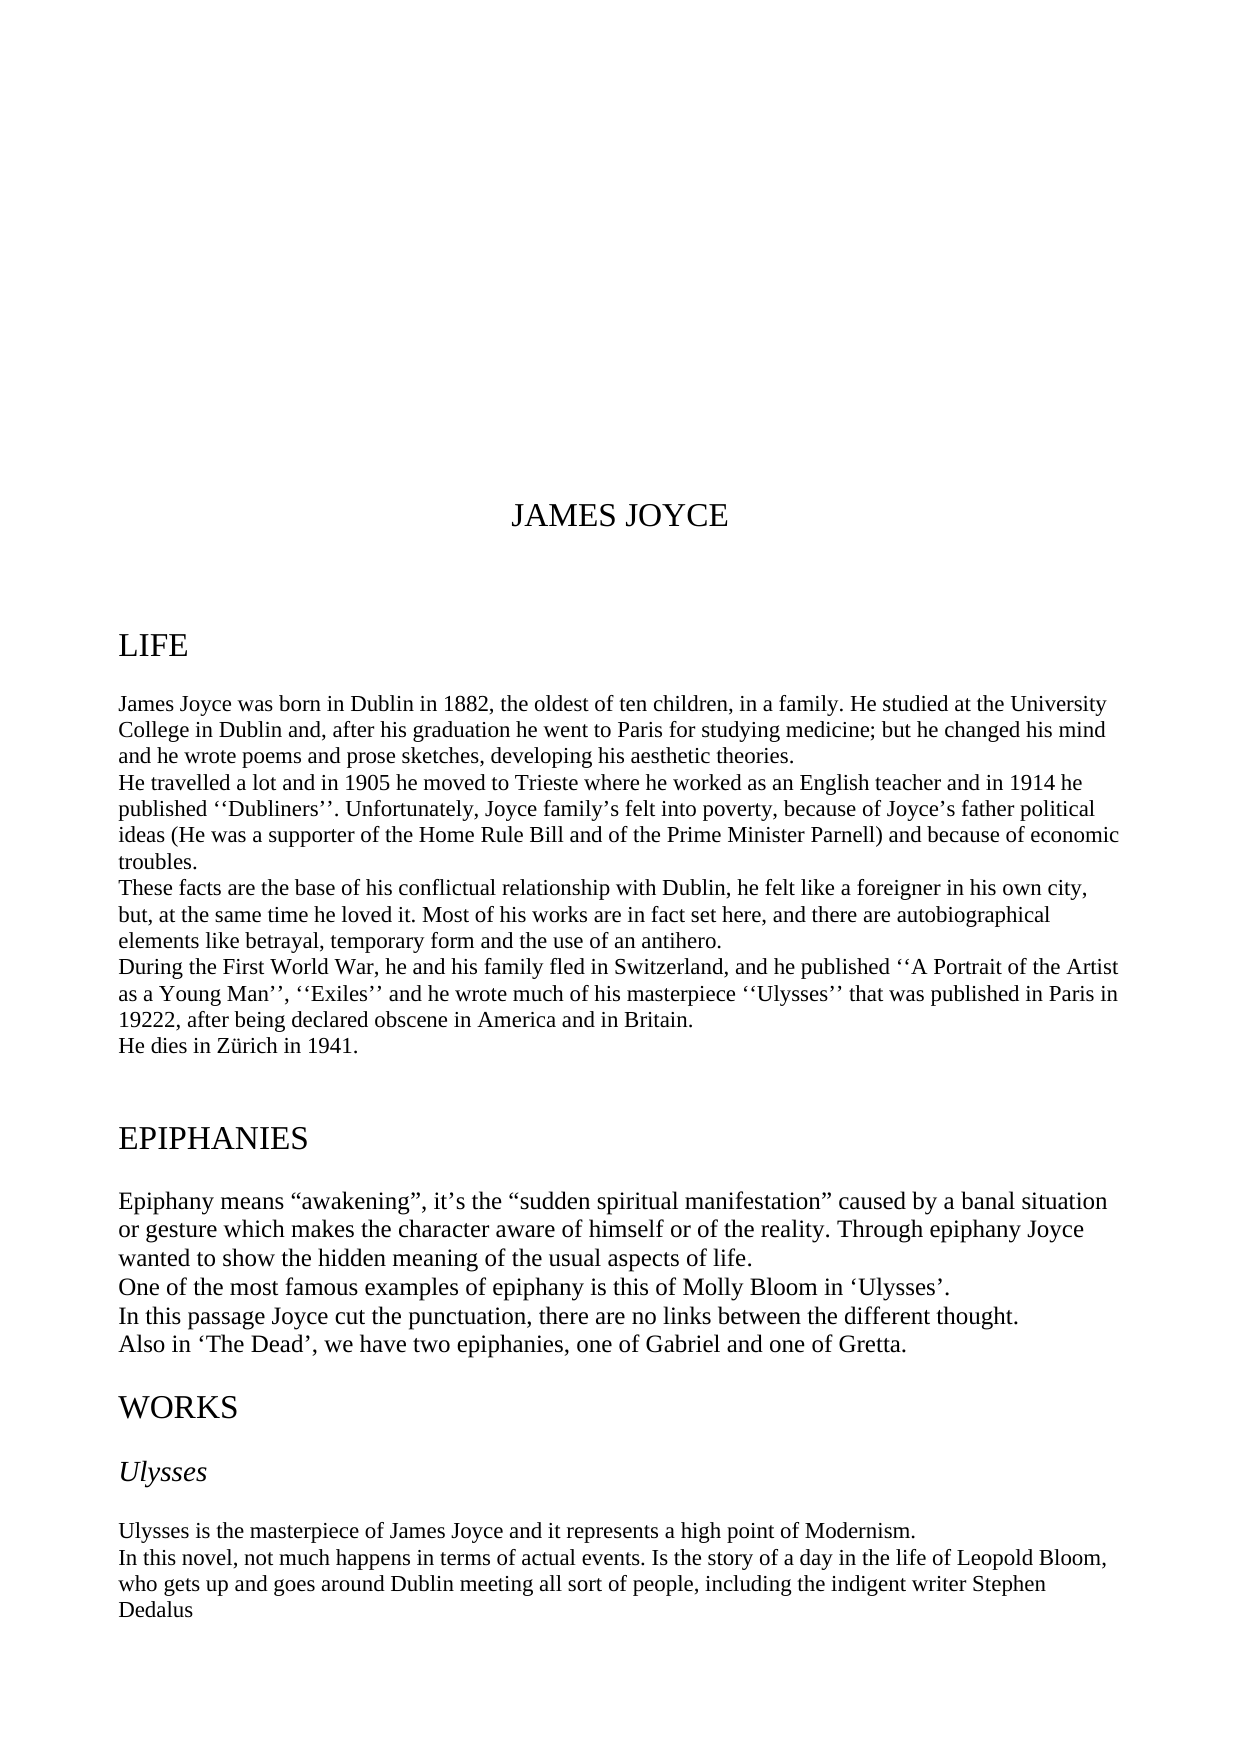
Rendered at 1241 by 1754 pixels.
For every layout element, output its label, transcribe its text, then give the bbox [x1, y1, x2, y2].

text JAMES JOYCE [118, 495, 1122, 533]
text EPIPHANIES [118, 1119, 1122, 1157]
text During the First World War, he and his family fled in Switzerland, and he published ‘‘A Portrait of the Artist as a Young Man’’, ‘‘Exiles’’ and he wrote much of his masterpiece ‘‘Ulysses’’ that was published in Paris in 19222, after being declared obscene in America and in Britain. [118, 953, 1122, 1032]
text Ulysses [118, 1454, 1122, 1488]
text James Joyce was born in Dublin in 1882, the oldest of ten children, in a family. He studied at the University College in Dublin and, after his graduation he went to Paris for studying medicine; but he changed his mind and he wrote poems and prose sketches, developing his aesthetic theories. [118, 690, 1122, 769]
text He travelled a lot and in 1905 he moved to Trieste where he worked as an English teacher and in 1914 he published ‘‘Dubliners’’. Unfortunately, Joyce family’s felt into poverty, because of Joyce’s father political ideas (He was a supporter of the Home Rule Bill and of the Prime Minister Parnell) and because of economic troubles. [118, 769, 1122, 874]
text Ulysses is the masterpiece of James Joyce and it represents a high point of Modernism. [118, 1517, 1122, 1543]
text In this passage Joyce cut the punctuation, there are no links between the different thought. [118, 1301, 1122, 1329]
text He dies in Zürich in 1941. [118, 1032, 1122, 1059]
text These facts are the base of his conflictual relationship with Dublin, he felt like a foreigner in his own city, but, at the same time he loved it. Most of his works are in fact set here, and there are autobiographical elements like betrayal, temporary form and the use of an antihero. [118, 874, 1122, 953]
text WORKS [118, 1387, 1122, 1425]
text LIFE [118, 625, 1122, 663]
text One of the most famous examples of epiphany is this of Molly Bloom in ‘Ulysses’. [118, 1272, 1122, 1301]
text In this novel, not much happens in terms of actual events. Is the story of a day in the life of Leopold Bloom, who gets up and goes around Dublin meeting all sort of people, including the indigent writer Stephen Dedalus [118, 1543, 1122, 1623]
text Epiphany means “awakening”, it’s the “sudden spiritual manifestation” caused by a banal situation or gesture which makes the character aware of himself or of the reality. Through epiphany Joyce wanted to show the hidden meaning of the usual aspects of life. [118, 1186, 1122, 1272]
text Also in ‘The Dead’, we have two epiphanies, one of Gabriel and one of Gretta. [118, 1329, 1122, 1358]
